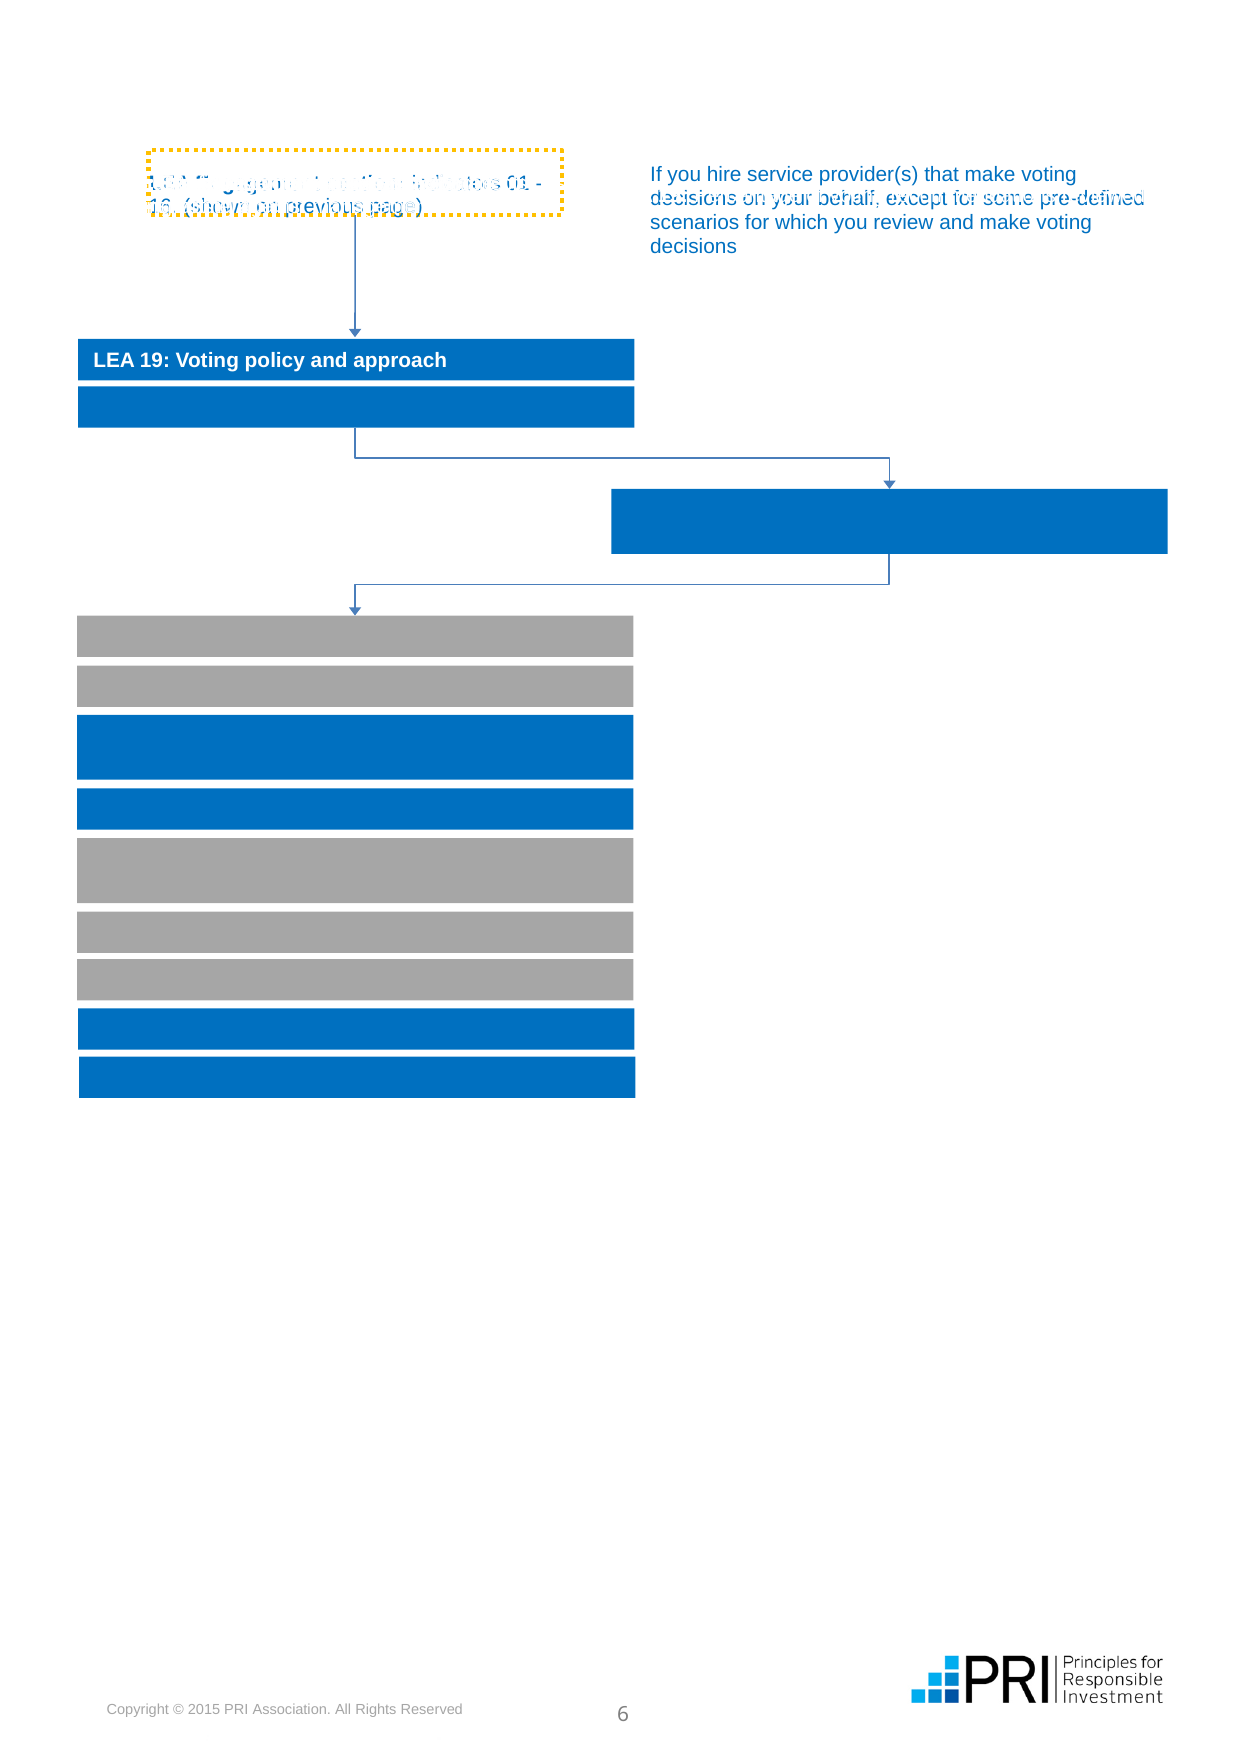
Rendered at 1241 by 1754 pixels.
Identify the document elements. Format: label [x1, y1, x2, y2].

picture [0, 1631, 1241, 1754]
